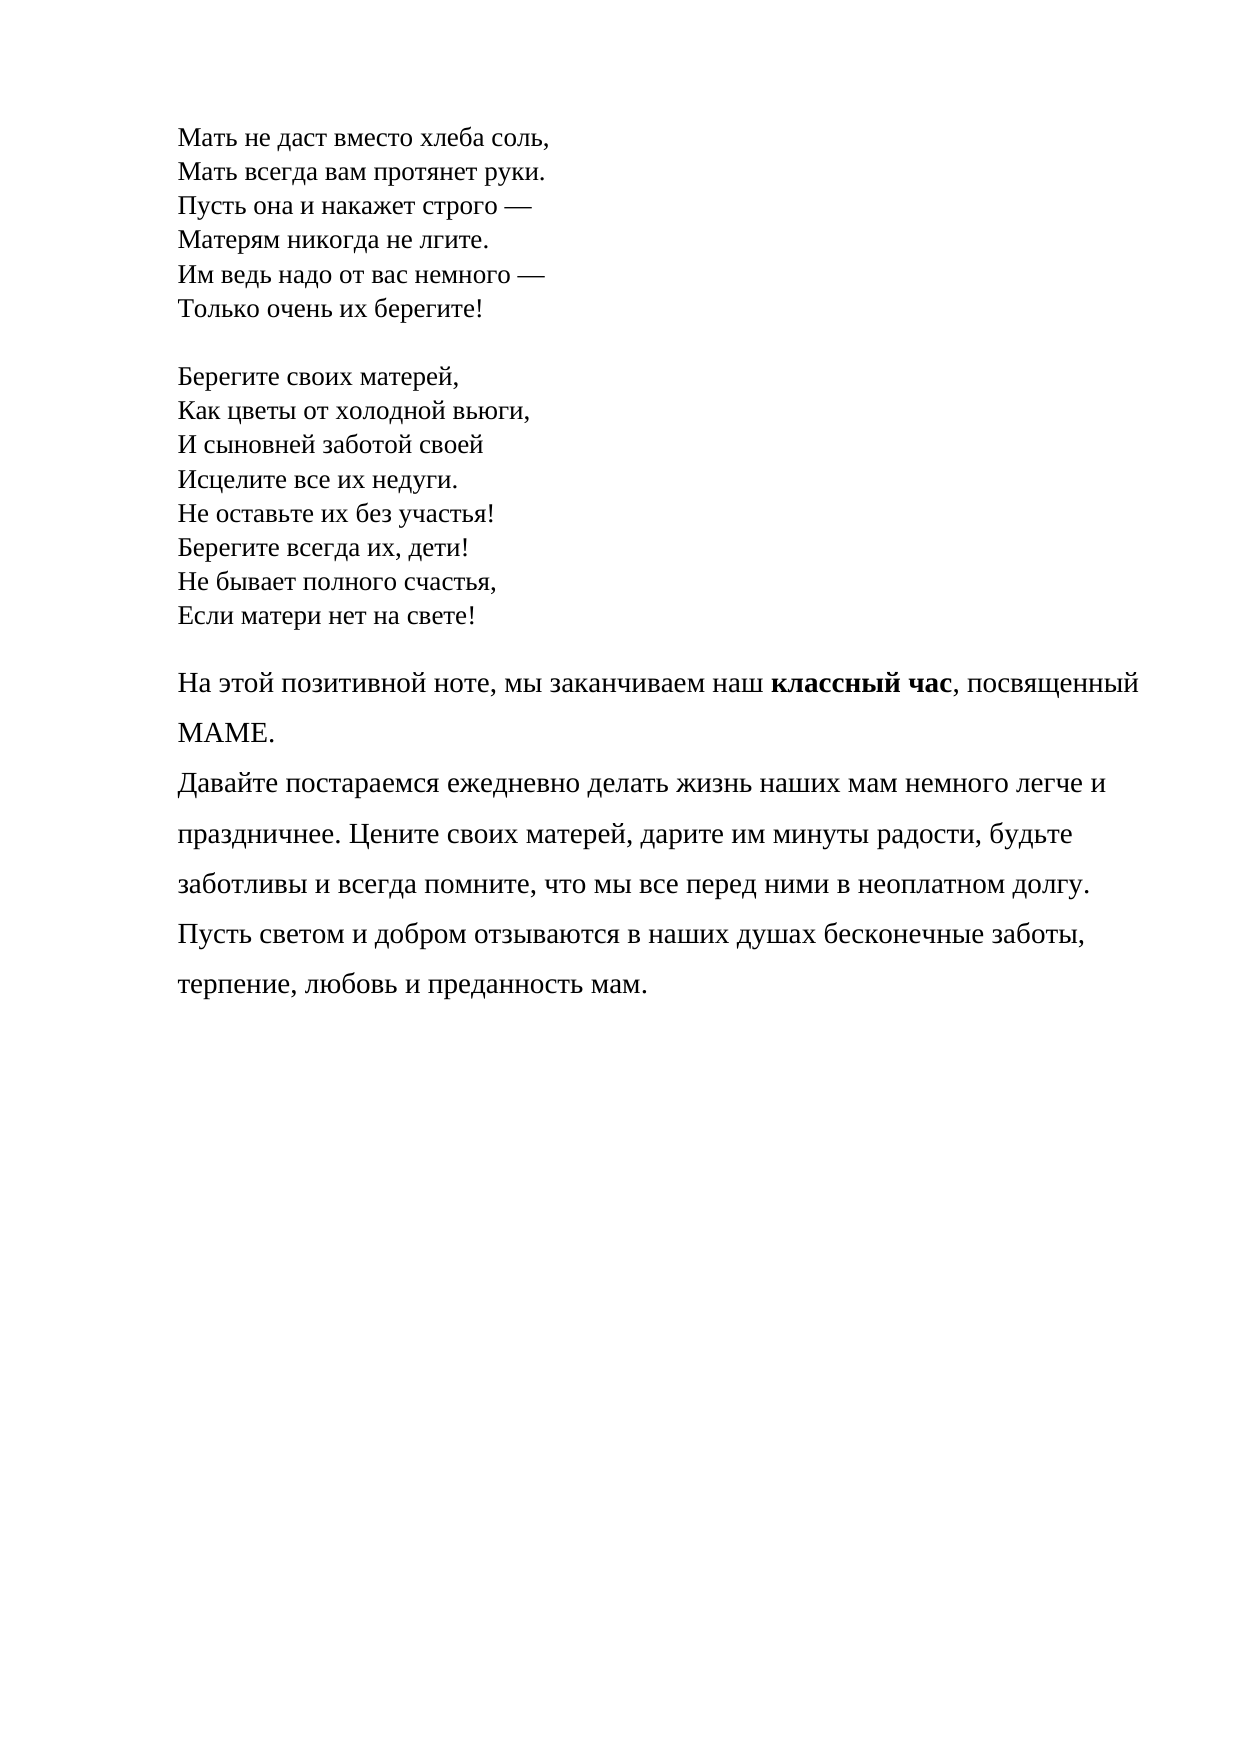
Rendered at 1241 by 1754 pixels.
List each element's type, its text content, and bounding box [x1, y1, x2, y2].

text Давайте постараемся ежедневно делать жизнь наших мам немного легче и праздничнее. Цените своих матерей, дарите им минуты радости, будьте заботливы и всегда помните, что мы все перед ними в неоплатном долгу. Пусть светом и добром отзываются в наших душах бесконечные заботы, терпение, любовь и преданность мам. [177, 765, 1152, 1000]
text На этой позитивной ноте, мы заканчиваем наш классный час, посвященный МАМЕ. [177, 665, 1152, 749]
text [177, 118, 1152, 631]
